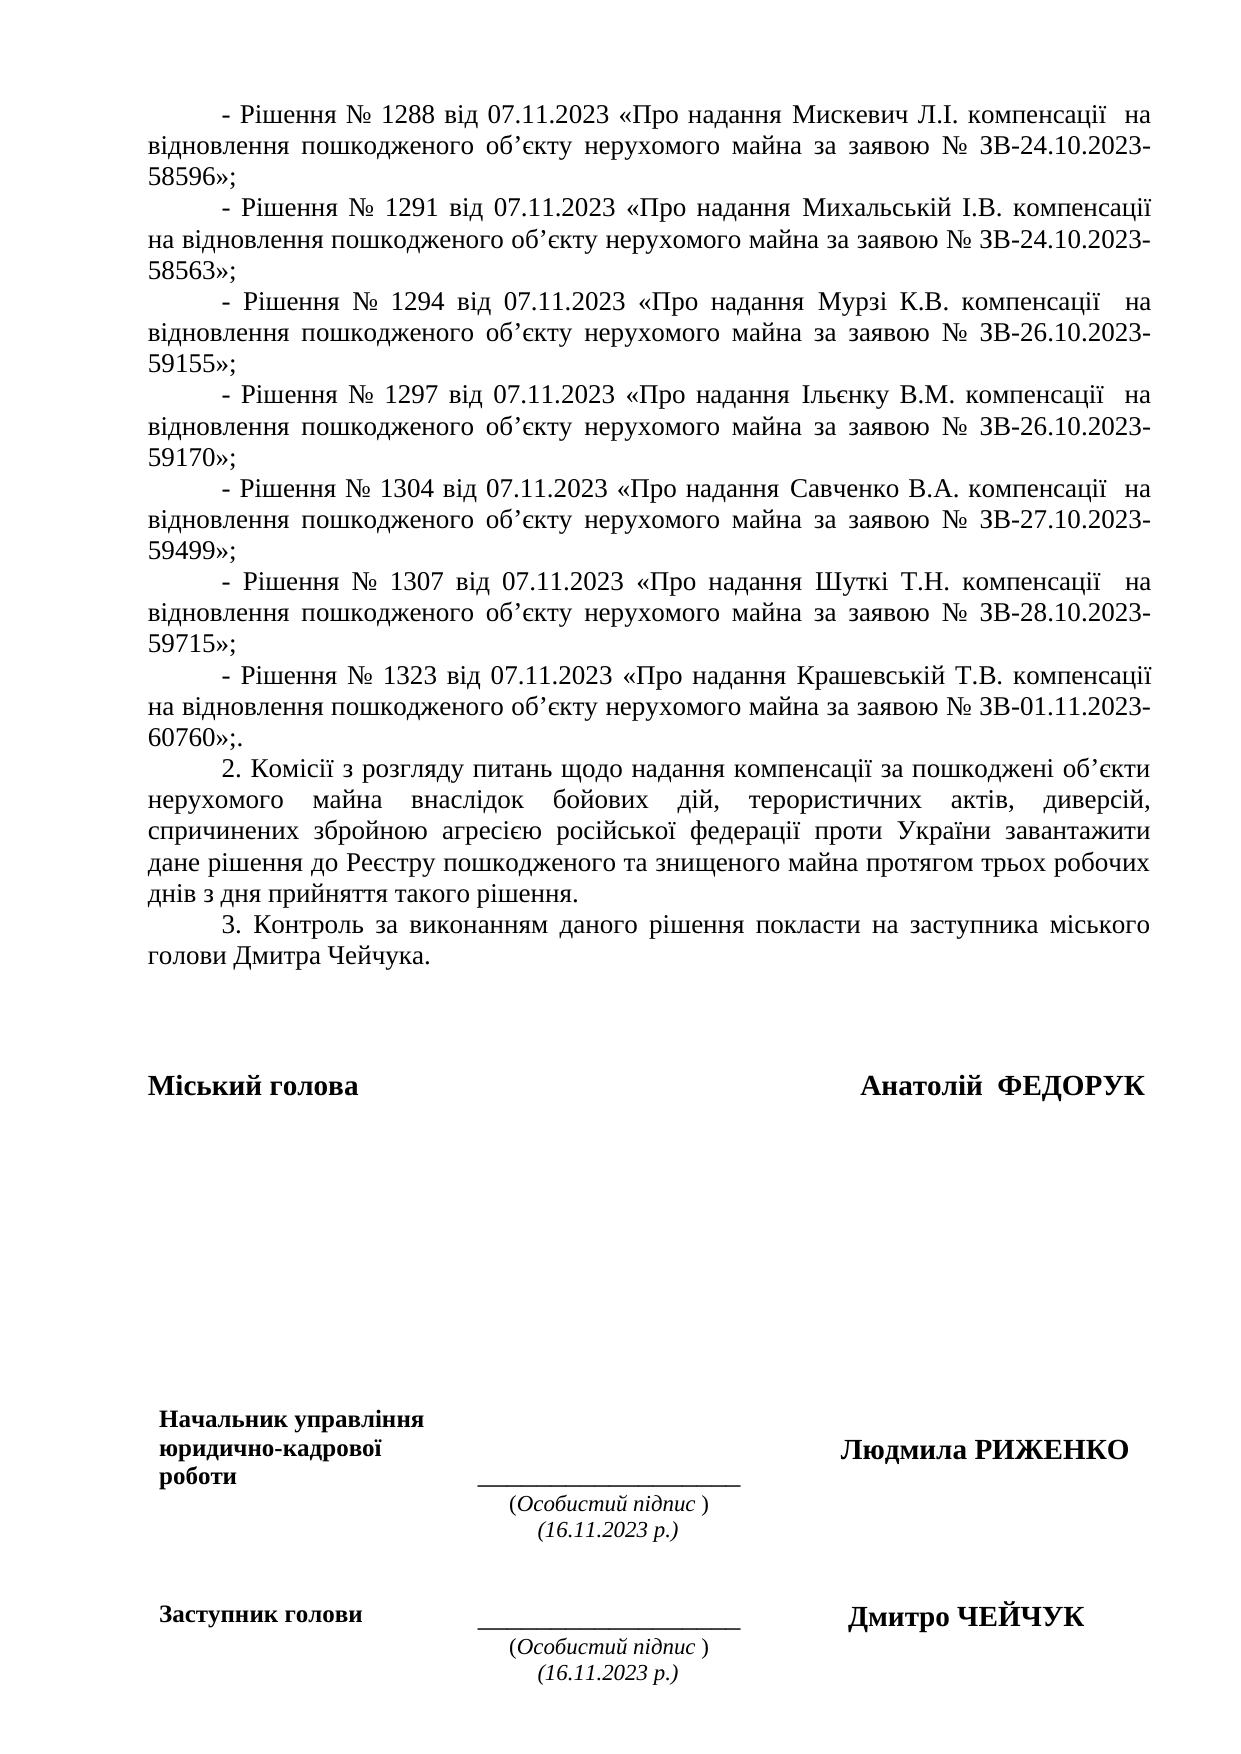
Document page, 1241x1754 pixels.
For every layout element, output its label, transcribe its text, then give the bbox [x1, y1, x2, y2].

text - Рішення № 1323 від 07.11.2023 «Про надання Крашевській Т.В. компенсації на відновлення пошкодженого об’єкту нерухомого майна за заявою № ЗВ-01.11.2023-60760»;. [148, 659, 1152, 752]
table_header Начальник управління юридично-кадрової роботи [148, 1404, 447, 1599]
text 2. Комісії з розгляду питань щодо надання компенсації за пошкоджені об’єкти нерухомого майна внаслідок бойових дій, терористичних актів, диверсій, спричинених збройною агресією російської федерації проти України завантажити дане рішення до Реєстру пошкодженого та знищеного майна протягом трьох робочих днів з дня прийняття такого рішення. [148, 752, 1152, 908]
table_header Людмила РИЖЕНКО [771, 1404, 1151, 1599]
text Міський голова Анатолій ФЕДОРУК [148, 1068, 1152, 1102]
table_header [447, 1600, 771, 1709]
table_header Дмитро ЧЕЙЧУК [771, 1600, 1151, 1709]
text - Рішення № 1294 від 07.11.2023 «Про надання Мурзі К.В. компенсації на відновлення пошкодженого об’єкту нерухомого майна за заявою № ЗВ-26.10.2023-59155»; [148, 285, 1152, 378]
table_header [447, 1404, 771, 1599]
text 3. Контроль за виконанням даного рішення покласти на заступника міського голови Дмитра Чейчука. [148, 908, 1152, 970]
table_header Заступник голови [148, 1600, 447, 1709]
text - Рішення № 1291 від 07.11.2023 «Про надання Михальській І.В. компенсації на відновлення пошкодженого об’єкту нерухомого майна за заявою № ЗВ-24.10.2023-58563»; [148, 192, 1152, 285]
text - Рішення № 1297 від 07.11.2023 «Про надання Ільєнку В.М. компенсації на відновлення пошкодженого об’єкту нерухомого майна за заявою № ЗВ-26.10.2023-59170»; [148, 378, 1152, 472]
text - Рішення № 1288 від 07.11.2023 «Про надання Мискевич Л.І. компенсації на відновлення пошкодженого об’єкту нерухомого майна за заявою № ЗВ-24.10.2023-58596»; [148, 98, 1152, 192]
text - Рішення № 1307 від 07.11.2023 «Про надання Шуткі Т.Н. компенсації на відновлення пошкодженого об’єкту нерухомого майна за заявою № ЗВ-28.10.2023-59715»; [148, 565, 1152, 659]
text - Рішення № 1304 від 07.11.2023 «Про надання Савченко В.А. компенсації на відновлення пошкодженого об’єкту нерухомого майна за заявою № ЗВ-27.10.2023-59499»; [148, 472, 1152, 565]
